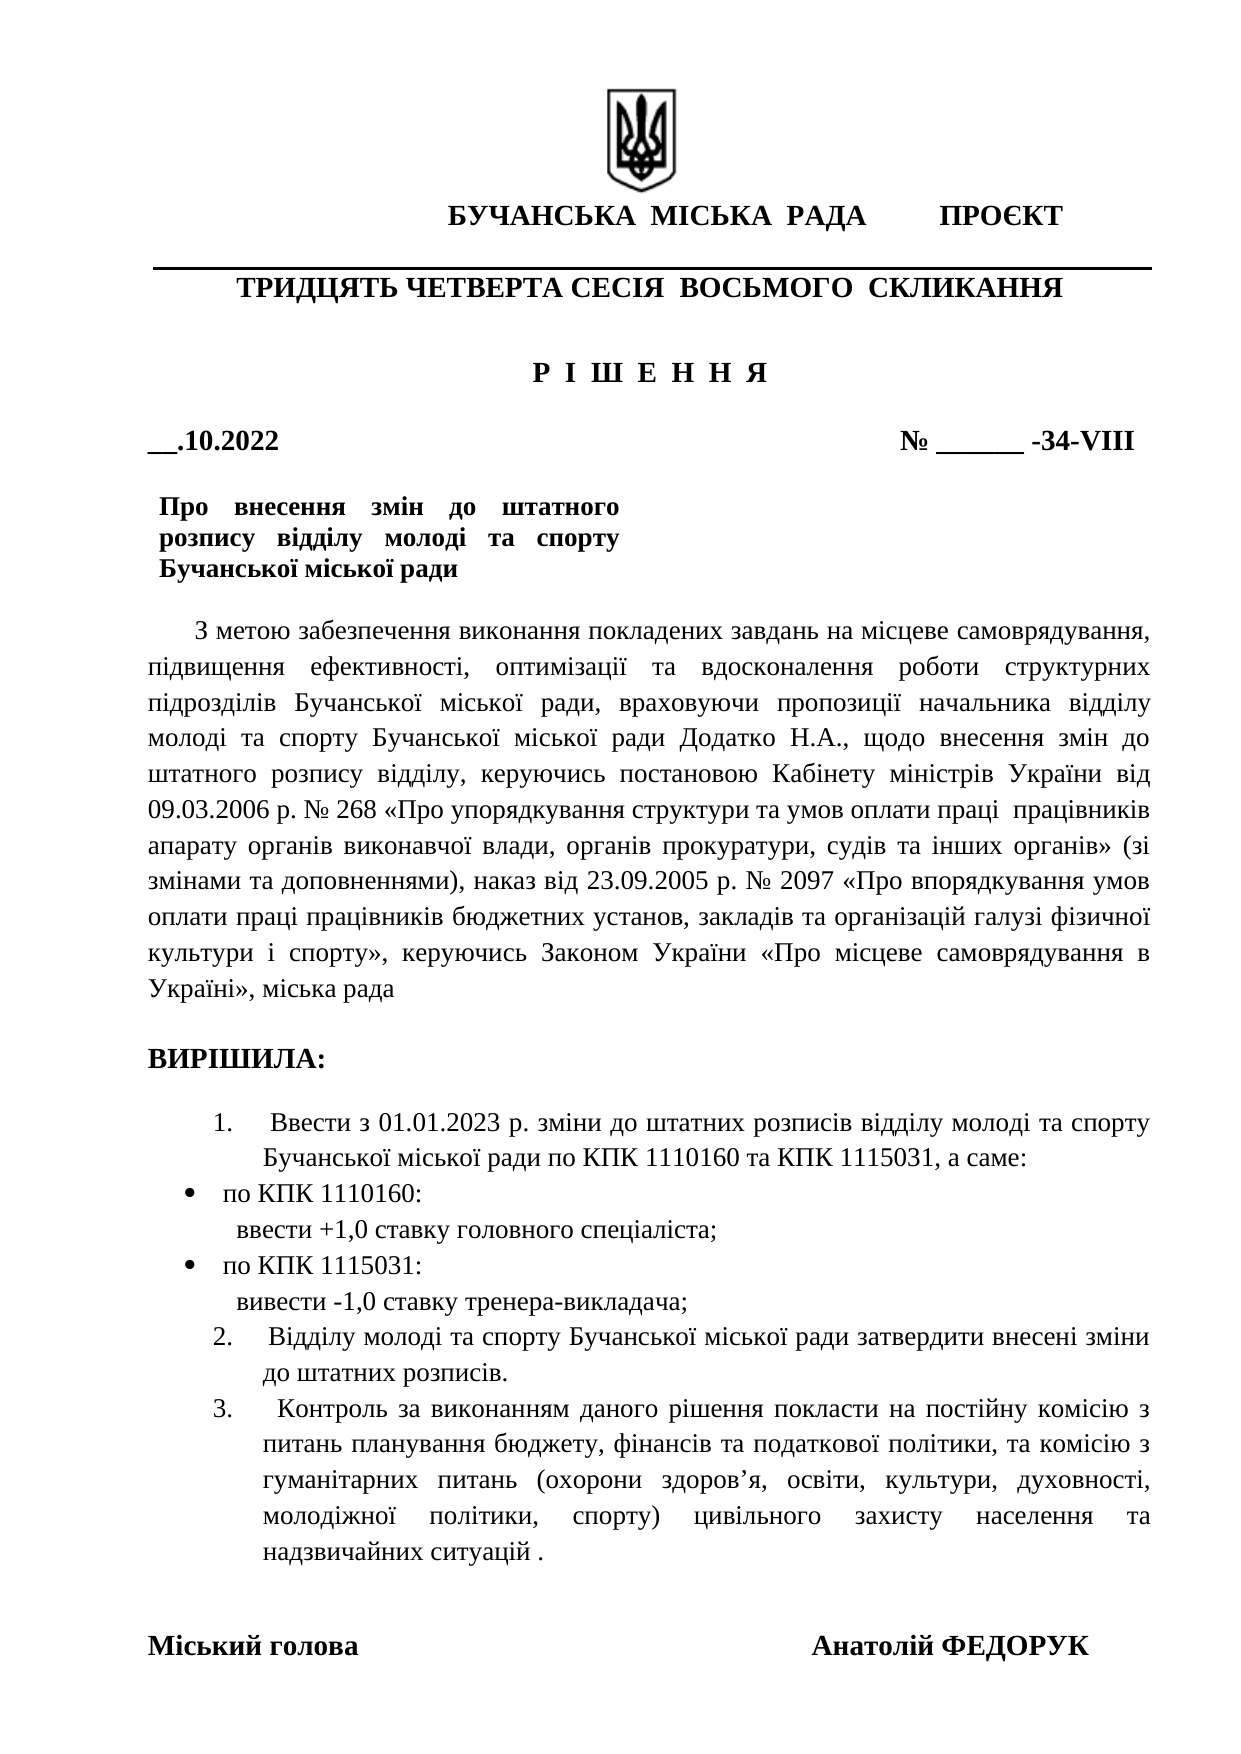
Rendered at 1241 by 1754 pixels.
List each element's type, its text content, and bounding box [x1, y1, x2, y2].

list Контроль за виконанням даного рішення покласти на постійну комісію з питань планування бюджету, фінансів та податкової політики, та комісію з гуманітарних питань (охорони здоров’я, освіти, культури, духовності, молодіжної політики, спорту) цивільного захисту населення та надзвичайних ситуацій . [213, 1392, 1152, 1566]
text БУЧАНСЬКА МІСЬКА РАДА ПРОЄКТ [148, 198, 1152, 232]
text Міський голова Анатолій ФЕДОРУК [148, 1628, 1152, 1662]
table_header Про внесення змін до штатного розпису відділу молоді та спорту Бучанської міської ради [148, 490, 631, 583]
list по КПК 1115031: [185, 1249, 1152, 1280]
text Р І Ш Е Н Н Я [148, 356, 1152, 389]
text ТРИДЦЯТЬ ЧЕТВЕРТА СЕСІЯ ВОСЬМОГО СКЛИКАННЯ [148, 270, 1152, 303]
text З метою забезпечення виконання покладених завдань на місцеве самоврядування, підвищення ефективності, оптимізації та вдосконалення роботи структурних підрозділів Бучанської міської ради, враховуючи пропозиції начальника відділу молоді та спорту Бучанської міської ради Додатко Н.А., щодо внесення змін до штатного розпису відділу, керуючись постановою Кабінету міністрів України від 09.03.2006 р. № 268 «Про упорядкування структури та умов оплати праці працівників апарату органів виконавчої влади, органів прокуратури, судів та інших органів» (зі змінами та доповненнями), наказ від 23.09.2005 р. № 2097 «Про впорядкування умов оплати праці працівників бюджетних установ, закладів та організацій галузі фізичної культури і спорту», керуючись Законом України «Про місцеве самоврядування в Україні», міська рада [148, 614, 1152, 1003]
list по КПК 1110160: [185, 1177, 1152, 1208]
text __.10.2022 № ______ -34-VІІІ [148, 423, 1152, 456]
list Відділу молоді та спорту Бучанської міської ради затвердити внесені зміни до штатних розписів. [213, 1320, 1152, 1387]
picture [607, 88, 678, 194]
text вивести -1,0 ставку тренера-викладача; [223, 1285, 1152, 1316]
text ВИРІШИЛА: [148, 1041, 1152, 1074]
list Ввести з 01.01.2023 р. зміни до штатних розписів відділу молоді та спорту Бучанської міської ради по КПК 1110160 та КПК 1115031, а саме: [213, 1106, 1152, 1172]
text ввести +1,0 ставку головного спеціаліста; [223, 1213, 1152, 1244]
